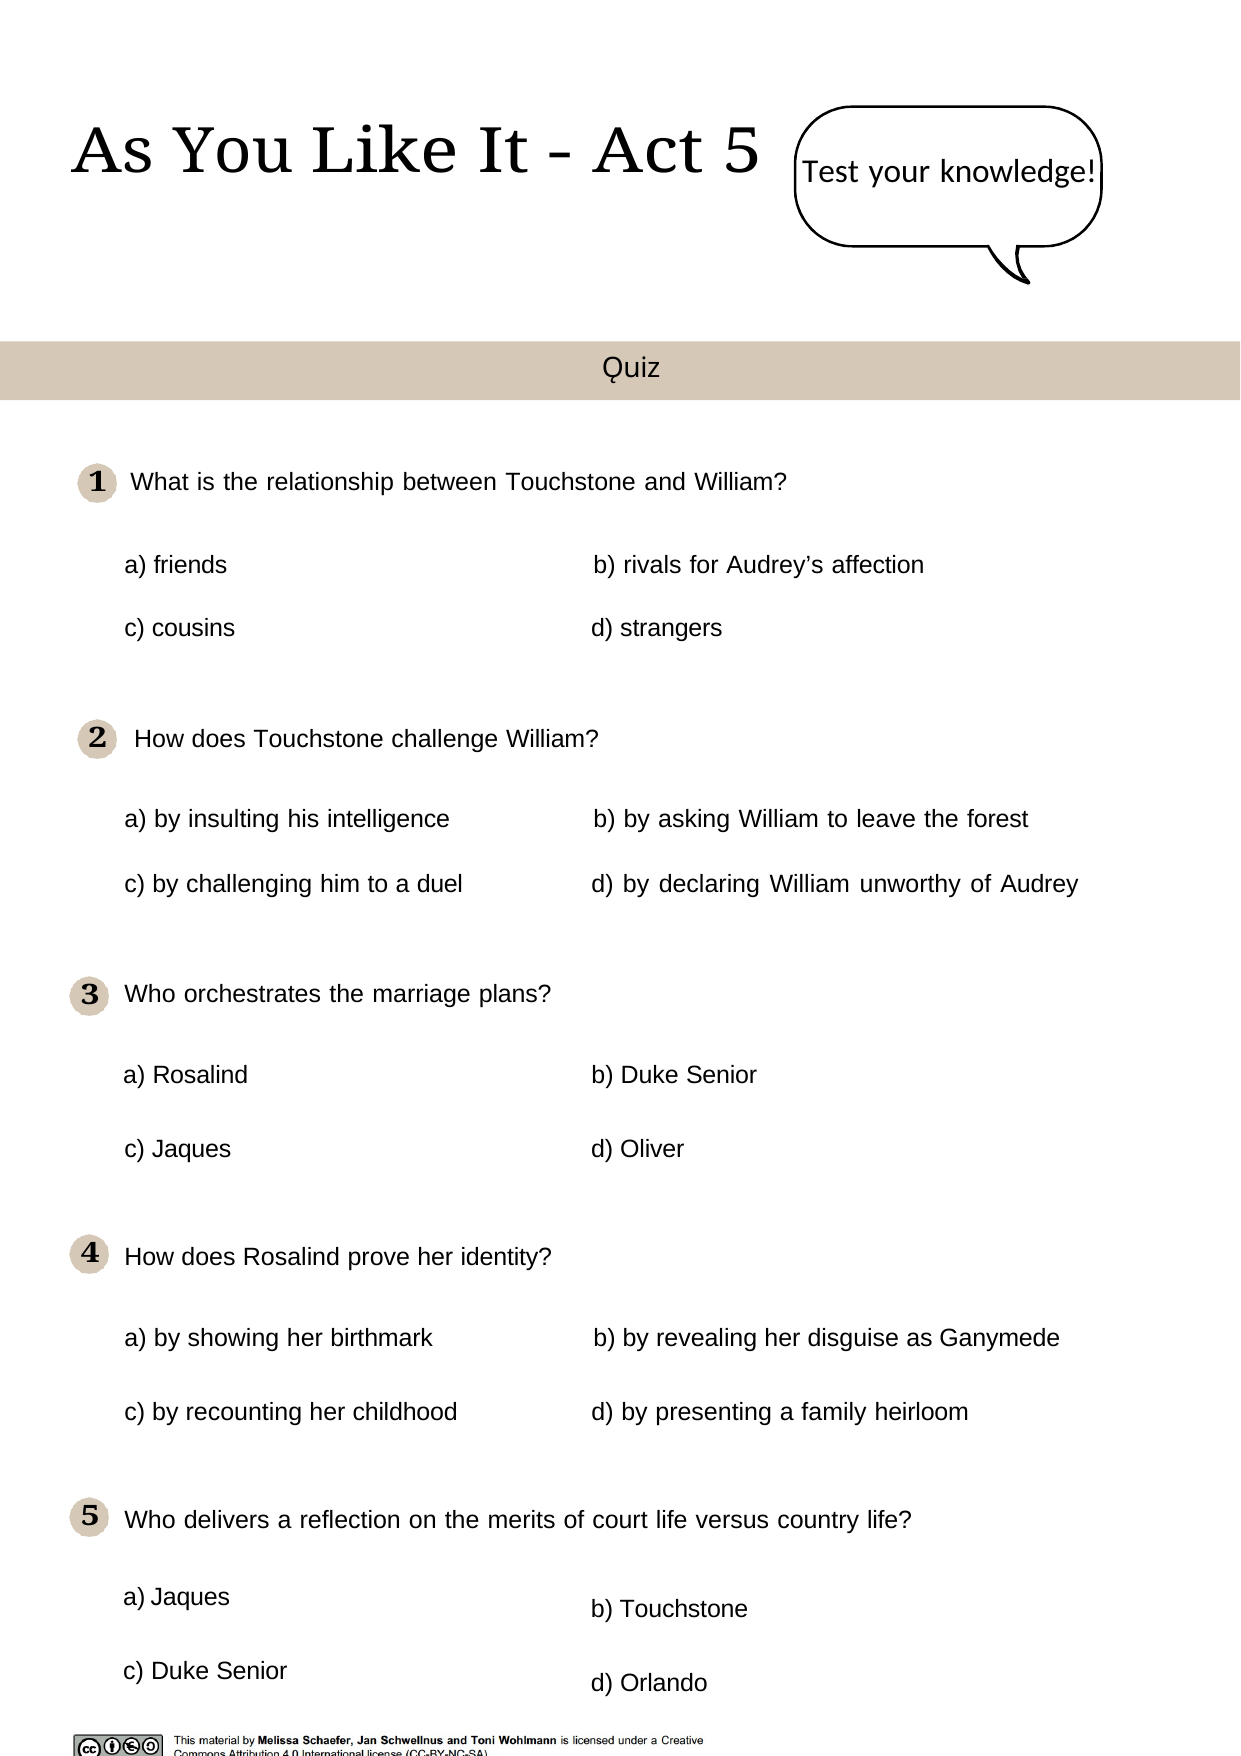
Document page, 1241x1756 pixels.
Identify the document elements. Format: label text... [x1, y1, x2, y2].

text c) by challenging him to a duel d) by declaring William unworthy of Audrey [124, 869, 1240, 898]
text What is the relationship between Touchstone and William? [130, 467, 1240, 496]
text Who delivers a reflection on the merits of court life versus country life? [124, 1505, 1240, 1534]
picture [69, 1497, 109, 1537]
text c) cousins d) strangers [124, 613, 1240, 642]
title As You Like It - Act 5 [797, 108, 1100, 190]
text a) by insulting his intelligence b) by asking William to leave the forest [124, 804, 1240, 833]
text c) Jaques d) Oliver [124, 1134, 1240, 1163]
text Who orchestrates the marriage plans? [124, 979, 1240, 1008]
picture [67, 1730, 738, 1756]
text d) Orlando [591, 1668, 1240, 1697]
list Jaques [123, 1581, 289, 1610]
text How does Touchstone challenge William? [134, 724, 1240, 752]
picture [69, 976, 109, 1016]
text c) by recounting her childhood d) by presenting a family heirloom [124, 1397, 1240, 1426]
text a) friends b) rivals for Audrey’s affection [124, 550, 1240, 579]
title As You Like It - Act 5 [71, 105, 843, 190]
list Touchstone [591, 1594, 1240, 1622]
picture [77, 719, 117, 759]
picture [69, 1234, 109, 1274]
picture [77, 463, 117, 503]
text c) Duke Senior [123, 1656, 289, 1685]
text How does Rosalind prove her identity? [124, 1242, 1240, 1271]
title As You Like It - Act 5 [1054, 105, 1240, 190]
text a) Rosalind b) Duke Senior [123, 1060, 1240, 1088]
text a) by showing her birthmark b) by revealing her disguise as Ganymede [124, 1323, 1240, 1351]
